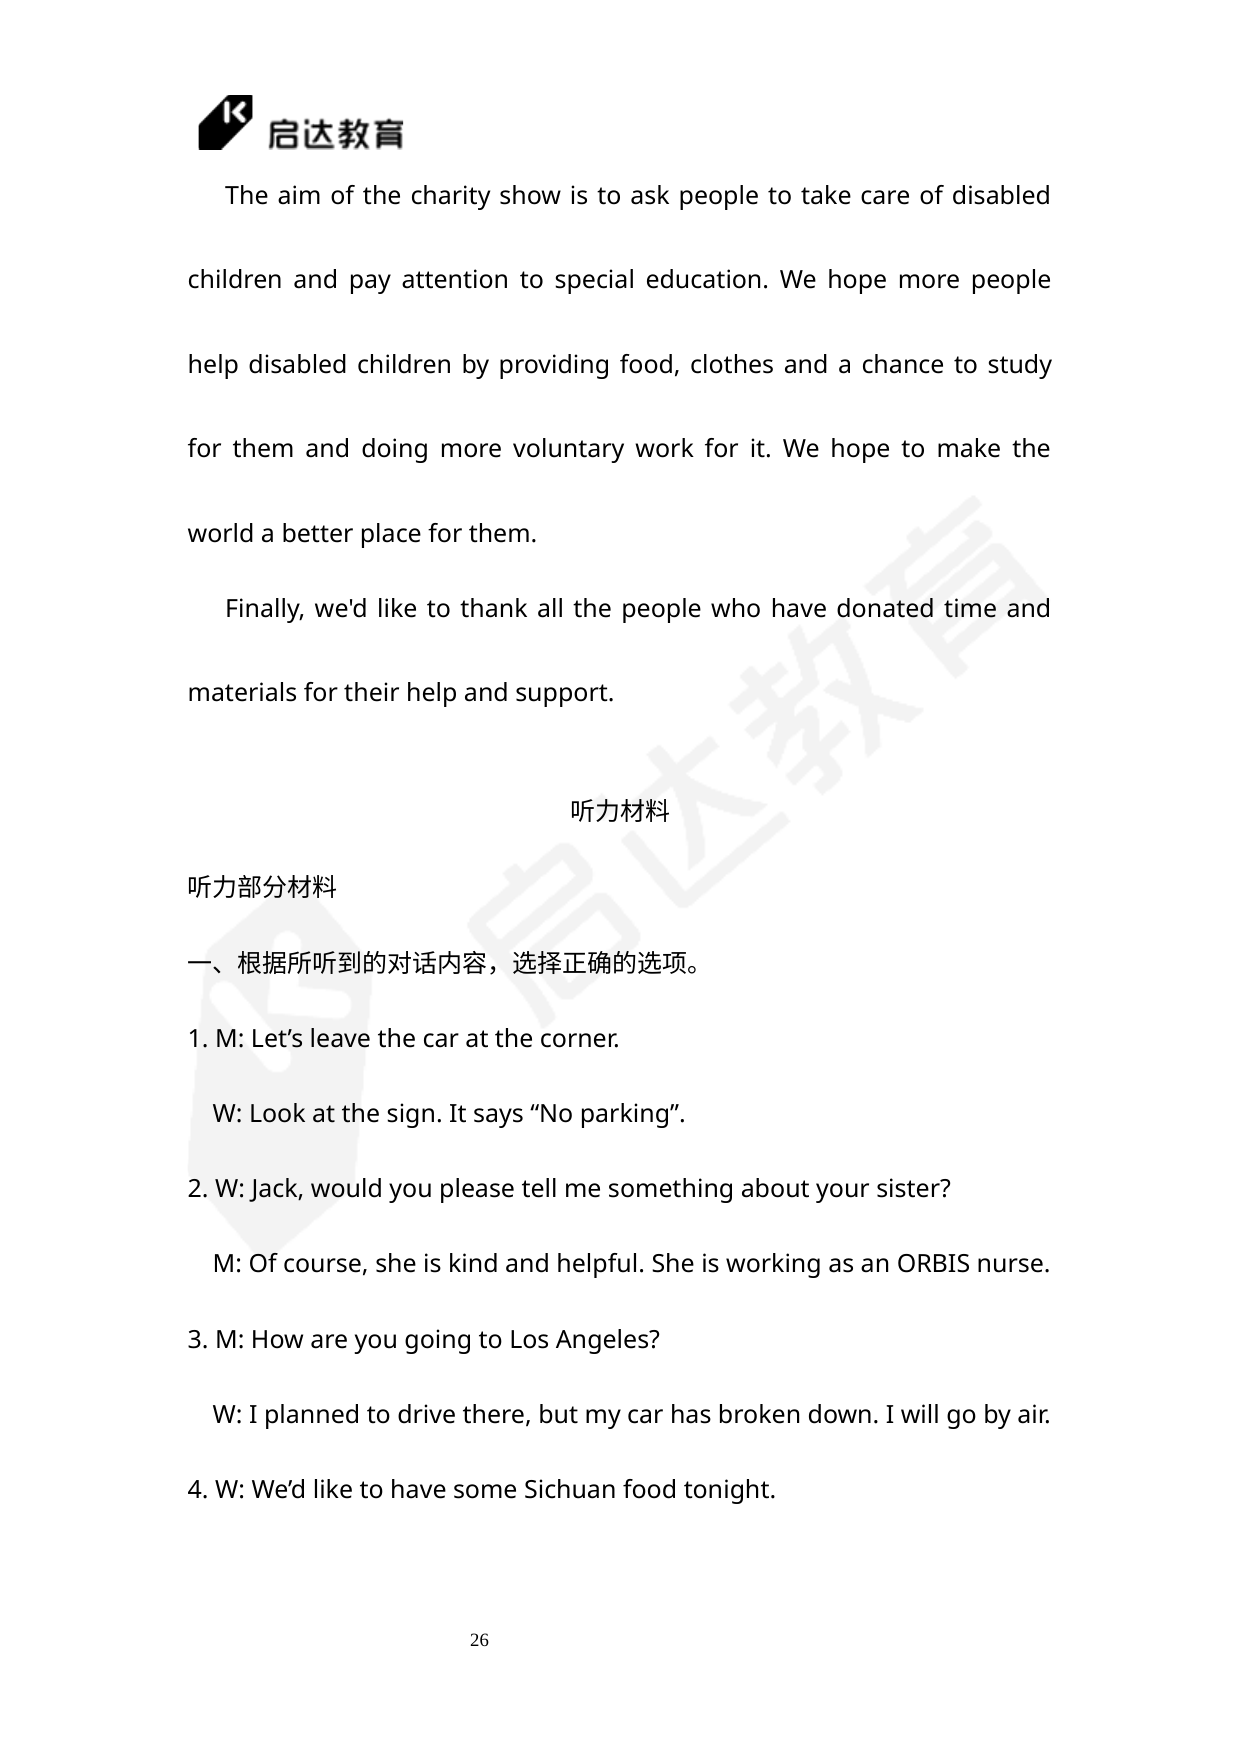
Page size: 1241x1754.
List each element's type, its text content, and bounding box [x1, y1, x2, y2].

text 2. W: Jack, would you please tell me something about your sister? [187, 1155, 1053, 1220]
picture [198, 95, 404, 150]
text Finally, we'd like to thank all the people who have donated time and materials for their help and support. [187, 575, 1053, 724]
text 一、根据所听到的对话内容，选择正确的选项。 [187, 929, 1053, 994]
text The aim of the charity show is to ask people to take care of disabled children and pay attention to special education. We hope more people help disabled children by providing food, clothes and a chance to study for them and doing more voluntary work for it. We hope to make the world a better place for them. [187, 162, 1053, 565]
text M: Of course, she is kind and helpful. She is working as an ORBIS nurse. [187, 1231, 1053, 1296]
text 1. M: Let’s leave the car at the corner. [187, 1005, 1053, 1070]
text W: I planned to drive there, but my car has broken down. I will go by air. [187, 1381, 1053, 1446]
text 3. M: How are you going to Los Angeles? [187, 1306, 1053, 1371]
text 听力材料 [187, 777, 1053, 842]
text 听力部分材料 [187, 853, 1053, 918]
text W: Look at the sign. It says “No parking”. [187, 1080, 1053, 1145]
text 4. W: We’d like to have some Sichuan food tonight. [187, 1456, 1053, 1521]
